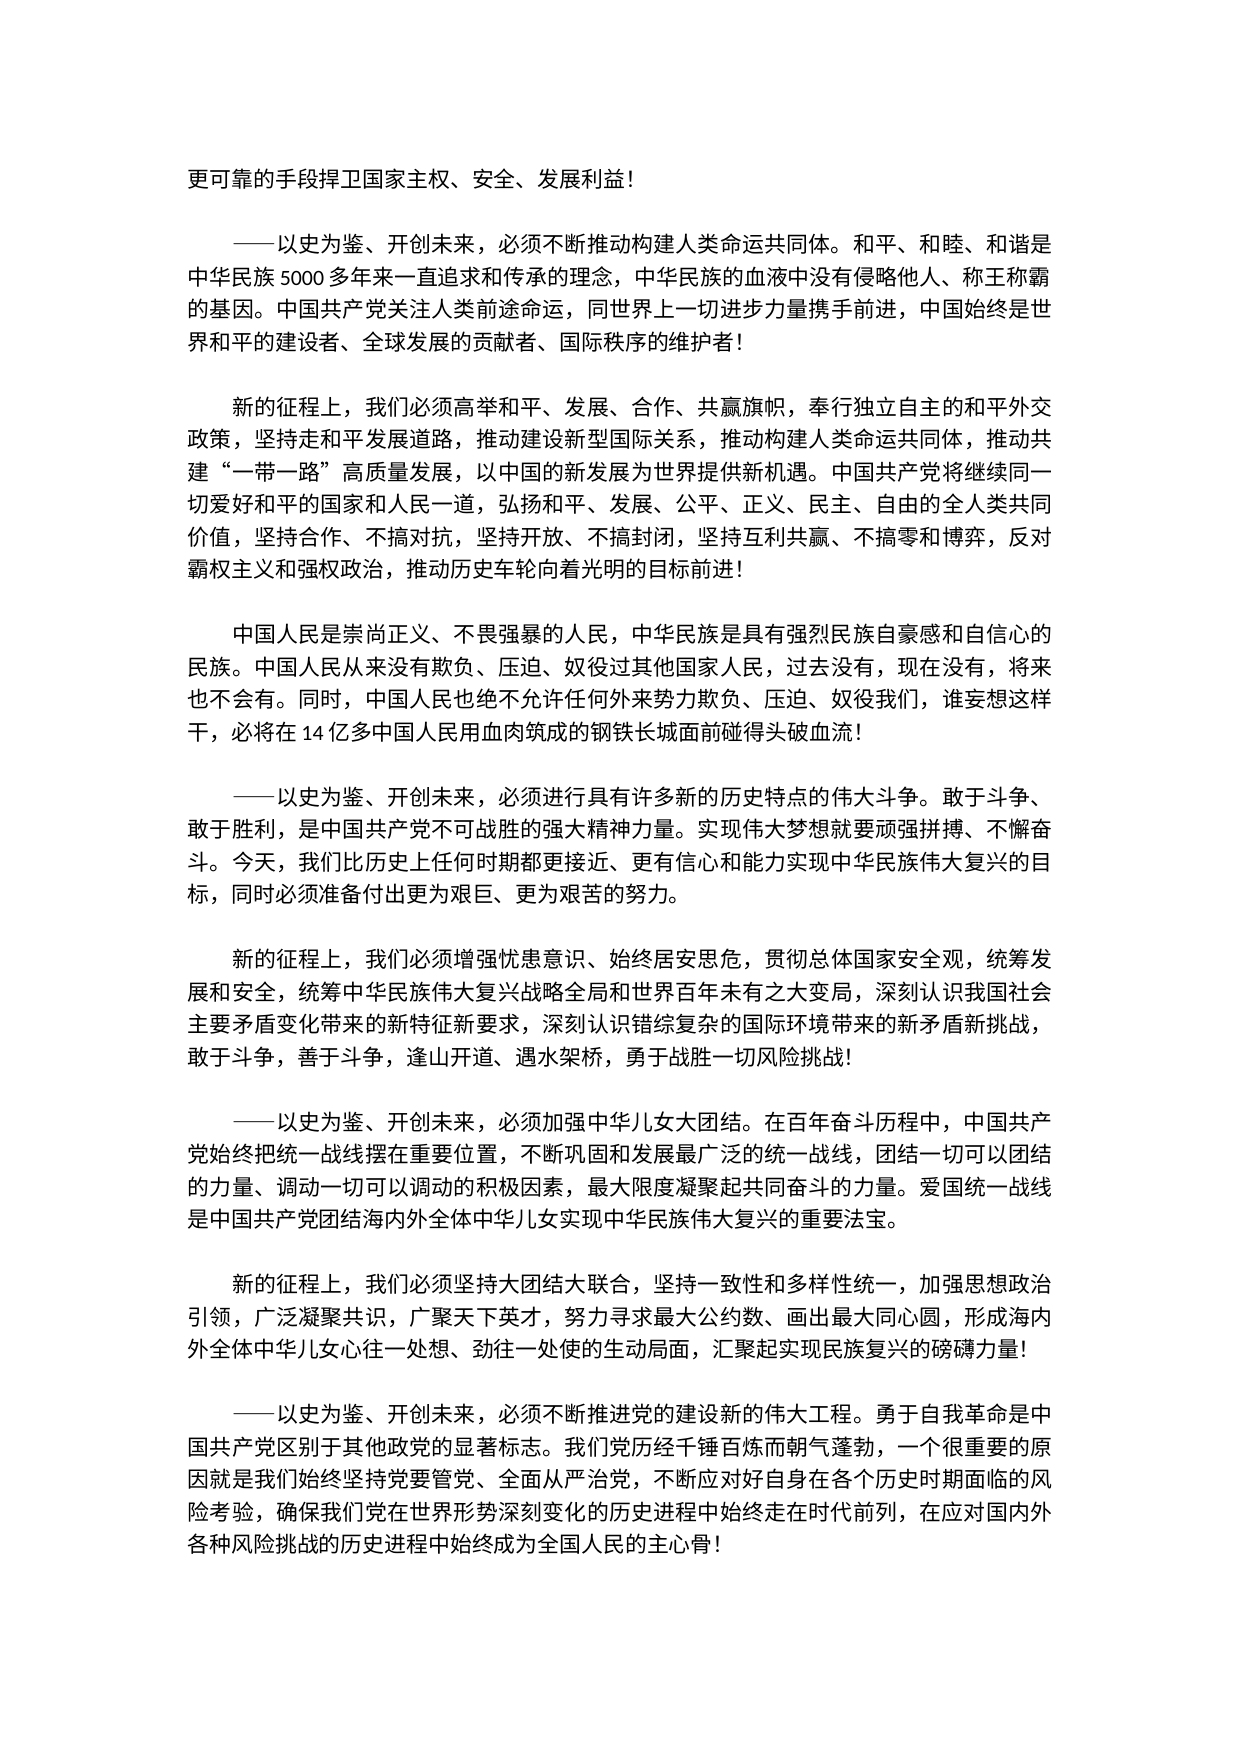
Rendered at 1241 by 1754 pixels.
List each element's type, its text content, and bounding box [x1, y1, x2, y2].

text ——以史为鉴、开创未来，必须不断推动构建人类命运共同体。和平、和睦、和谐是中华民族5000多年来一直追求和传承的理念，中华民族的血液中没有侵略他人、称王称霸的基因。中国共产党关注人类前途命运，同世界上一切进步力量携手前进，中国始终是世界和平的建设者、全球发展的贡献者、国际秩序的维护者！ [187, 227, 1053, 357]
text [187, 162, 1053, 194]
text ——以史为鉴、开创未来，必须进行具有许多新的历史特点的伟大斗争。敢于斗争、敢于胜利，是中国共产党不可战胜的强大精神力量。实现伟大梦想就要顽强拼搏、不懈奋斗。今天，我们比历史上任何时期都更接近、更有信心和能力实现中华民族伟大复兴的目标，同时必须准备付出更为艰巨、更为艰苦的努力。 [187, 779, 1053, 909]
text 新的征程上，我们必须高举和平、发展、合作、共赢旗帜，奉行独立自主的和平外交政策，坚持走和平发展道路，推动建设新型国际关系，推动构建人类命运共同体，推动共建“一带一路”高质量发展，以中国的新发展为世界提供新机遇。中国共产党将继续同一切爱好和平的国家和人民一道，弘扬和平、发展、公平、正义、民主、自由的全人类共同价值，坚持合作、不搞对抗，坚持开放、不搞封闭，坚持互利共赢、不搞零和博弈，反对霸权主义和强权政治，推动历史车轮向着光明的目标前进！ [187, 389, 1053, 584]
text 中国人民是崇尚正义、不畏强暴的人民，中华民族是具有强烈民族自豪感和自信心的民族。中国人民从来没有欺负、压迫、奴役过其他国家人民，过去没有，现在没有，将来也不会有。同时，中国人民也绝不允许任何外来势力欺负、压迫、奴役我们，谁妄想这样干，必将在14亿多中国人民用血肉筑成的钢铁长城面前碰得头破血流！ [187, 617, 1053, 747]
text 新的征程上，我们必须坚持大团结大联合，坚持一致性和多样性统一，加强思想政治引领，广泛凝聚共识，广聚天下英才，努力寻求最大公约数、画出最大同心圆，形成海内外全体中华儿女心往一处想、劲往一处使的生动局面，汇聚起实现民族复兴的磅礴力量！ [187, 1267, 1053, 1364]
text ——以史为鉴、开创未来，必须不断推进党的建设新的伟大工程。勇于自我革命是中国共产党区别于其他政党的显著标志。我们党历经千锤百炼而朝气蓬勃，一个很重要的原因就是我们始终坚持党要管党、全面从严治党，不断应对好自身在各个历史时期面临的风险考验，确保我们党在世界形势深刻变化的历史进程中始终走在时代前列，在应对国内外各种风险挑战的历史进程中始终成为全国人民的主心骨！ [187, 1397, 1053, 1559]
text 新的征程上，我们必须增强忧患意识、始终居安思危，贯彻总体国家安全观，统筹发展和安全，统筹中华民族伟大复兴战略全局和世界百年未有之大变局，深刻认识我国社会主要矛盾变化带来的新特征新要求，深刻认识错综复杂的国际环境带来的新矛盾新挑战，敢于斗争，善于斗争，逢山开道、遇水架桥，勇于战胜一切风险挑战！ [187, 942, 1053, 1072]
text ——以史为鉴、开创未来，必须加强中华儿女大团结。在百年奋斗历程中，中国共产党始终把统一战线摆在重要位置，不断巩固和发展最广泛的统一战线，团结一切可以团结的力量、调动一切可以调动的积极因素，最大限度凝聚起共同奋斗的力量。爱国统一战线是中国共产党团结海内外全体中华儿女实现中华民族伟大复兴的重要法宝。 [187, 1104, 1053, 1234]
